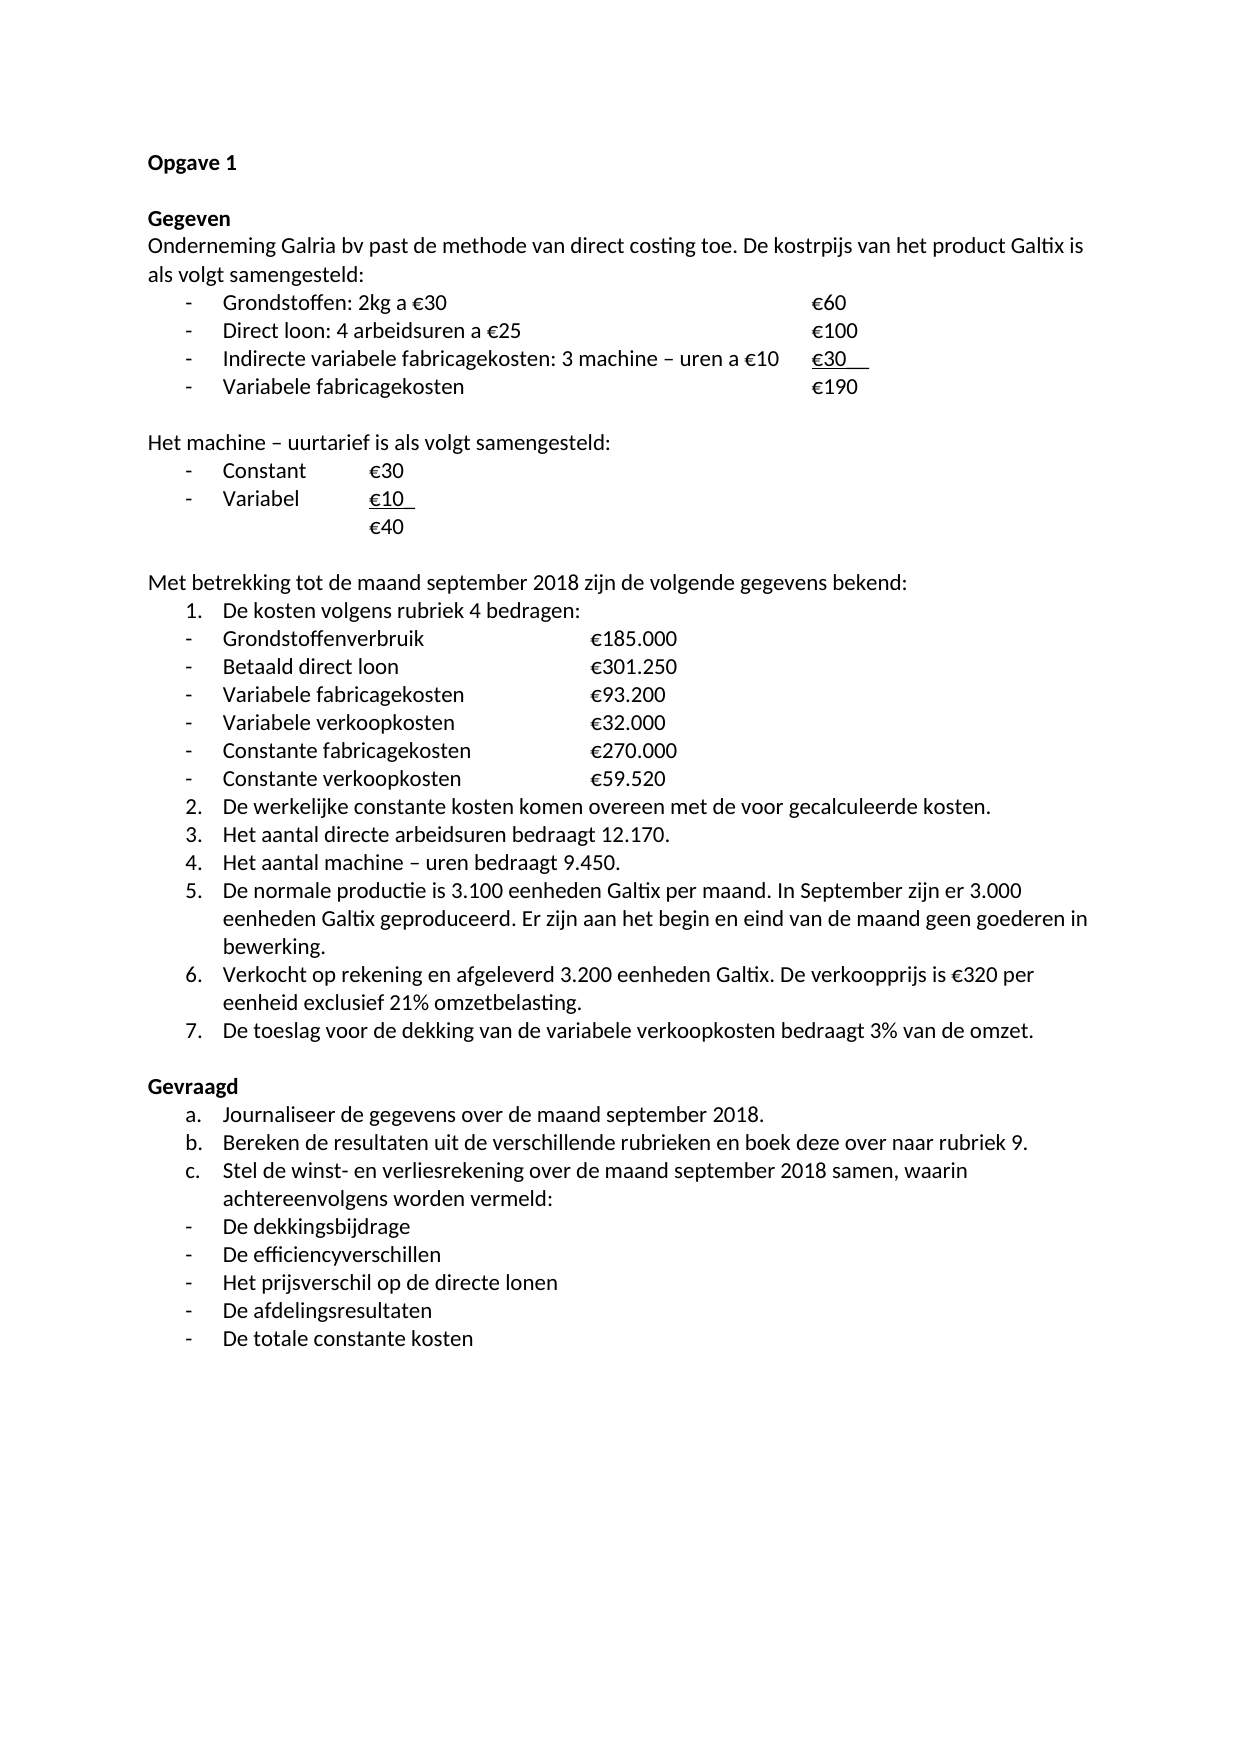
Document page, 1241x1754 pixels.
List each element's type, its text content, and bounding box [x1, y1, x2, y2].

list De toeslag voor de dekking van de variabele verkoopkosten bedraagt 3% van de omzet. [185, 1016, 1093, 1044]
list Het prijsverschil op de directe lonen [185, 1268, 1093, 1296]
list Stel de winst- en verliesrekening over de maand september 2018 samen, waarin achtereenvolgens worden vermeld: [185, 1156, 1093, 1212]
text Het machine – uurtarief is als volgt samengesteld: [148, 428, 1093, 456]
list De dekkingsbijdrage [185, 1212, 1093, 1240]
text Gevraagd [148, 1072, 1093, 1100]
list Verkocht op rekening en afgeleverd 3.200 eenheden Galtix. De verkoopprijs is €320 per eenheid exclusief 21% omzetbelasting. [185, 960, 1093, 1016]
list Constante verkoopkosten €59.520 [185, 764, 1093, 792]
text Met betrekking tot de maand september 2018 zijn de volgende gegevens bekend: [148, 568, 1093, 596]
list De afdelingsresultaten [185, 1296, 1093, 1324]
list Variabel €10_ [185, 484, 1093, 512]
list Betaald direct loon €301.250 [185, 652, 1093, 680]
list De werkelijke constante kosten komen overeen met de voor gecalculeerde kosten. [185, 792, 1093, 820]
list Variabele fabricagekosten €190 [185, 372, 1093, 400]
list Grondstoffen: 2kg a €30 €60 [185, 288, 1093, 316]
list De kosten volgens rubriek 4 bedragen: [185, 596, 1093, 624]
list Constant €30 [185, 456, 1093, 484]
list Variabele fabricagekosten €93.200 [185, 680, 1093, 708]
list Indirecte variabele fabricagekosten: 3 machine – uren a €10 €30__ [185, 344, 1093, 372]
text Opgave 1 [148, 148, 1093, 176]
list Journaliseer de gegevens over de maand september 2018. [185, 1100, 1093, 1128]
list Grondstoffenverbruik €185.000 [185, 624, 1093, 652]
list Bereken de resultaten uit de verschillende rubrieken en boek deze over naar rubriek 9. [185, 1128, 1093, 1156]
text €40 [369, 512, 1093, 540]
list De efficiencyverschillen [185, 1240, 1093, 1268]
list De normale productie is 3.100 eenheden Galtix per maand. In September zijn er 3.000 eenheden Galtix geproduceerd. Er zijn aan het begin en eind van de maand geen goederen in bewerking. [185, 876, 1093, 960]
text Gegeven [148, 204, 1093, 232]
list Het aantal machine – uren bedraagt 9.450. [185, 848, 1093, 876]
list Het aantal directe arbeidsuren bedraagt 12.170. [185, 820, 1093, 848]
list Constante fabricagekosten €270.000 [185, 736, 1093, 764]
list De totale constante kosten [185, 1324, 1093, 1352]
text Onderneming Galria bv past de methode van direct costing toe. De kostrpijs van het product Galtix is als volgt samengesteld: [148, 232, 1093, 288]
list Direct loon: 4 arbeidsuren a €25 €100 [185, 316, 1093, 344]
list Variabele verkoopkosten €32.000 [185, 708, 1093, 736]
